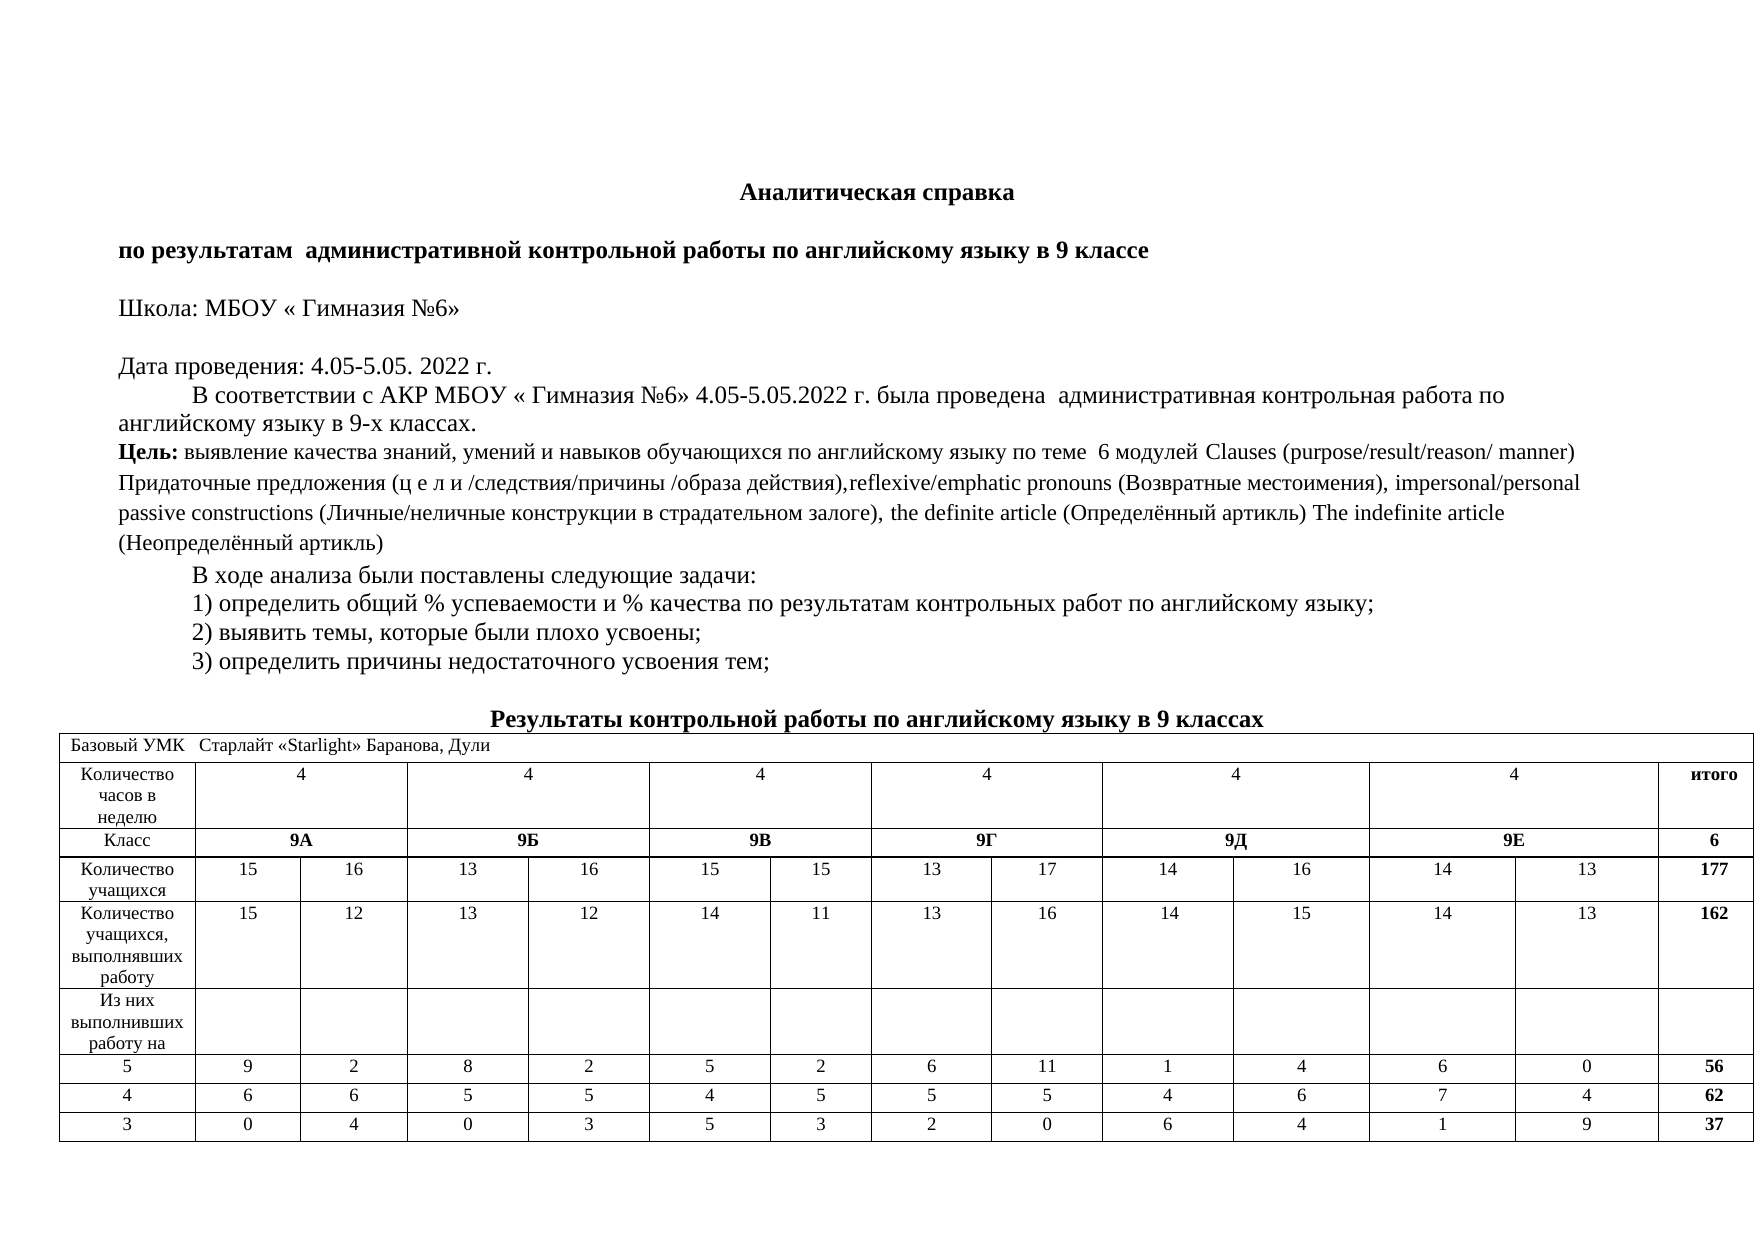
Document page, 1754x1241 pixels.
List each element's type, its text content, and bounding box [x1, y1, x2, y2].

table_cell 5 [650, 1113, 770, 1141]
table_cell 13 [1516, 902, 1658, 988]
table_cell 9В [650, 829, 871, 856]
table_cell 6 [1370, 1055, 1515, 1083]
table_cell 15 [196, 858, 300, 901]
table_cell [650, 989, 770, 1054]
table_cell 4 [408, 763, 649, 827]
table_cell [1516, 989, 1658, 1054]
text В соответствии с АКР МБОУ « Гимназия №6» 4.05-5.05.2022 г. была проведена административная контрольная работа по английскому языку в 9-х классах. [118, 380, 1636, 437]
table_cell 4 [1234, 1055, 1369, 1083]
table_cell 11 [771, 902, 871, 988]
table_cell 1 [1370, 1113, 1515, 1141]
table_cell 2 [872, 1113, 991, 1141]
table_cell 8 [408, 1055, 528, 1083]
table_cell 2 [529, 1055, 649, 1083]
table_cell 0 [1516, 1055, 1658, 1083]
table_cell 62 [1659, 1084, 1753, 1112]
table_cell 9Б [408, 829, 649, 856]
table_cell 14 [1370, 858, 1515, 901]
table_cell 0 [408, 1113, 528, 1141]
text 3) определить причины недостаточного усвоения тем; [118, 646, 1636, 675]
table_cell 5 [60, 1055, 195, 1083]
table_cell 4 [196, 763, 407, 827]
table_cell 9Г [872, 829, 1102, 856]
table_cell 16 [301, 858, 407, 901]
table_cell 11 [992, 1055, 1102, 1083]
table_cell [771, 989, 871, 1054]
table_cell 6 [872, 1055, 991, 1083]
table_cell [1103, 989, 1233, 1054]
table_cell 15 [196, 902, 300, 988]
text Результаты контрольной работы по английскому языку в 9 классах [118, 704, 1636, 733]
table_cell 56 [1659, 1055, 1753, 1083]
table_cell 37 [1659, 1113, 1753, 1141]
table_cell 177 [1659, 858, 1753, 901]
table_cell 15 [650, 858, 770, 901]
table_cell 4 [650, 1084, 770, 1112]
table_cell 13 [1516, 858, 1658, 901]
table_cell Из них выполнивших работу на [60, 989, 195, 1054]
table_cell 16 [529, 858, 649, 901]
text Дата проведения: 4.05-5.05. 2022 г. [118, 351, 1636, 380]
table_cell [1659, 989, 1753, 1054]
table_cell 3 [529, 1113, 649, 1141]
table_cell 4 [1234, 1113, 1369, 1141]
table_cell 5 [650, 1055, 770, 1083]
table_header Базовый УМК Старлайт «Stаrlight» Баранова, Дули [60, 734, 1753, 762]
table_cell 4 [650, 763, 871, 827]
table_cell 4 [1370, 763, 1658, 827]
table_cell 9 [196, 1055, 300, 1083]
table_cell 15 [1234, 902, 1369, 988]
table_cell 5 [529, 1084, 649, 1112]
text 1) определить общий % успеваемости и % качества по результатам контрольных работ по английскому языку; [118, 588, 1636, 617]
table_cell [301, 989, 407, 1054]
table_cell итого [1659, 763, 1753, 827]
table_cell 2 [771, 1055, 871, 1083]
table_cell 9Д [1103, 829, 1369, 856]
table_cell 12 [301, 902, 407, 988]
table_cell 9Е [1370, 829, 1658, 856]
table_cell [196, 989, 300, 1054]
table_cell 13 [408, 902, 528, 988]
table_cell Количество учащихся, выполнявших работу [60, 902, 195, 988]
table_cell 4 [60, 1084, 195, 1112]
table_cell 5 [872, 1084, 991, 1112]
table_cell 7 [1370, 1084, 1515, 1112]
table_cell 5 [992, 1084, 1102, 1112]
table_cell 14 [1103, 902, 1233, 988]
table_cell 5 [408, 1084, 528, 1112]
table_cell 0 [992, 1113, 1102, 1141]
table_cell [1370, 989, 1515, 1054]
table_cell 6 [196, 1084, 300, 1112]
text Школа: МБОУ « Гимназия №6» [118, 293, 1636, 322]
table_cell 14 [1370, 902, 1515, 988]
text Аналитическая справка [118, 177, 1636, 206]
table_cell Класс [60, 829, 195, 856]
table_cell [529, 989, 649, 1054]
table_cell 4 [1516, 1084, 1658, 1112]
table_cell 5 [771, 1084, 871, 1112]
table_cell 3 [60, 1113, 195, 1141]
table_cell 3 [771, 1113, 871, 1141]
table_cell Количество часов в неделю [60, 763, 195, 827]
text 2) выявить темы, которые были плохо усвоены; [118, 617, 1636, 646]
table_cell 4 [1103, 763, 1369, 827]
text Цель: выявление качества знаний, умений и навыков обучающихся по английскому языку по теме 6 модулей Clauses (purpose/result/reason/ manner) Придаточные предложения (ц е л и /следствия/причины /образа действия),reflexive/emphatic pronouns (Возвратные местоимения), impersonal/personal passive constructions (Личные/неличные конструкции в страдательном залоге), the definite article (Определённый артикль) The indefinite article (Неопределённый артикль) [118, 437, 1636, 556]
table_cell 15 [771, 858, 871, 901]
table_cell [408, 989, 528, 1054]
table_cell 9А [196, 829, 407, 856]
table_cell 13 [872, 902, 991, 988]
table_cell 13 [408, 858, 528, 901]
table_cell 14 [1103, 858, 1233, 901]
table_cell Количество учащихся [60, 858, 195, 901]
table_cell 6 [301, 1084, 407, 1112]
table_cell 2 [301, 1055, 407, 1083]
table_cell 12 [529, 902, 649, 988]
table_cell 16 [992, 902, 1102, 988]
table_cell 6 [1234, 1084, 1369, 1112]
table_cell 4 [872, 763, 1102, 827]
table_cell 0 [196, 1113, 300, 1141]
table_cell 17 [992, 858, 1102, 901]
table_cell [872, 989, 991, 1054]
table_cell [992, 989, 1102, 1054]
text В ходе анализа были поставлены следующие задачи: [118, 560, 1636, 588]
table_cell 4 [301, 1113, 407, 1141]
text по результатам административной контрольной работы по английскому языку в 9 классе [118, 235, 1636, 264]
table_cell 13 [872, 858, 991, 901]
table_cell [1234, 989, 1369, 1054]
table_cell 4 [1103, 1084, 1233, 1112]
table_cell 16 [1234, 858, 1369, 901]
table_cell 9 [1516, 1113, 1658, 1141]
table_cell 14 [650, 902, 770, 988]
table_cell 6 [1659, 829, 1753, 856]
table_cell 162 [1659, 902, 1753, 988]
table_cell 6 [1103, 1113, 1233, 1141]
table_cell 1 [1103, 1055, 1233, 1083]
